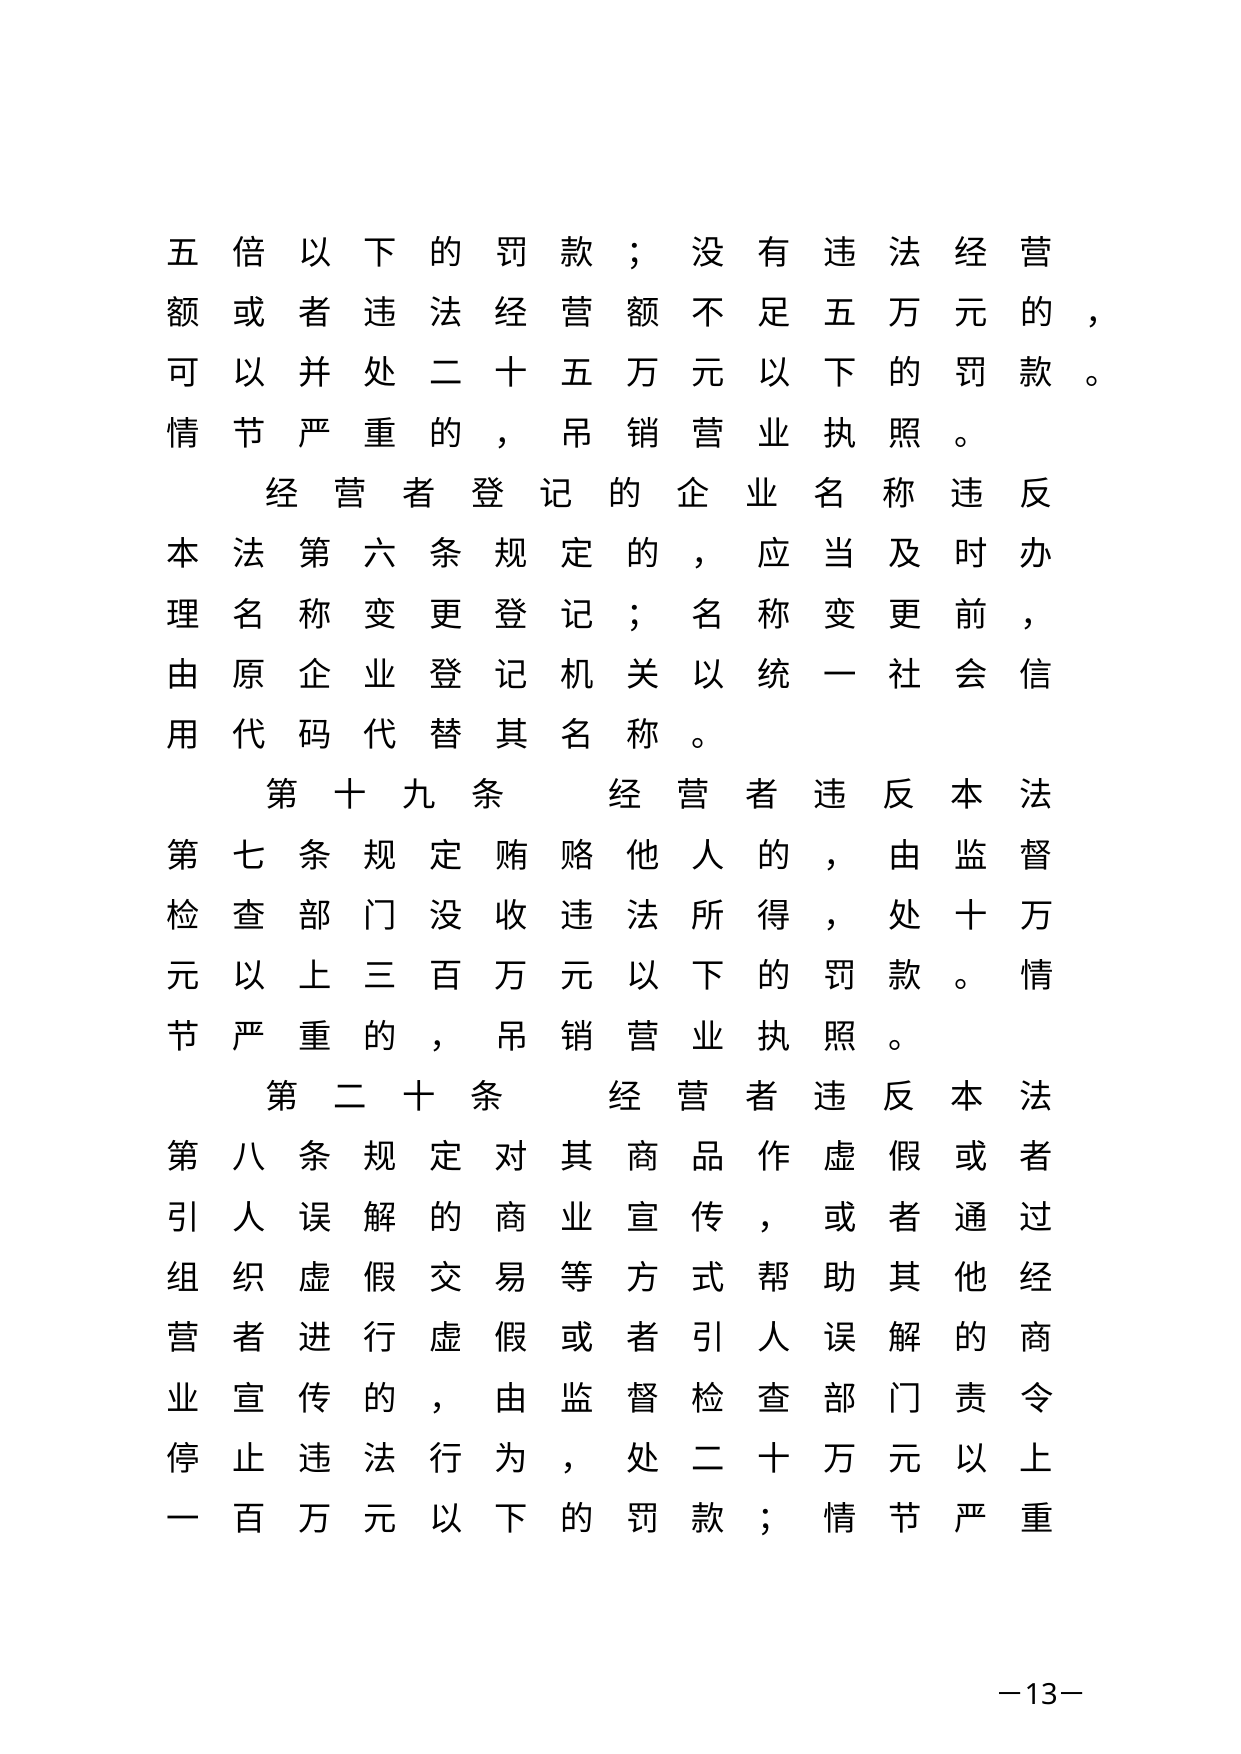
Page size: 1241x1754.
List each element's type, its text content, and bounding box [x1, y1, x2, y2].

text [167, 219, 1085, 461]
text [167, 1064, 1085, 1546]
text 经营者登记的企业名称违反本法第六条规定的，应当及时办理名称变更登记；名称变更前，由原企业登记机关以统一社会信用代码代替其名称。 [167, 461, 1085, 762]
text 第十九条 经营者违反本法第七条规定贿赂他人的，由监督检查部门没收违法所得，处十万元以上三百万元以下的罚款。情节严重的，吊销营业执照。 [167, 762, 1085, 1064]
